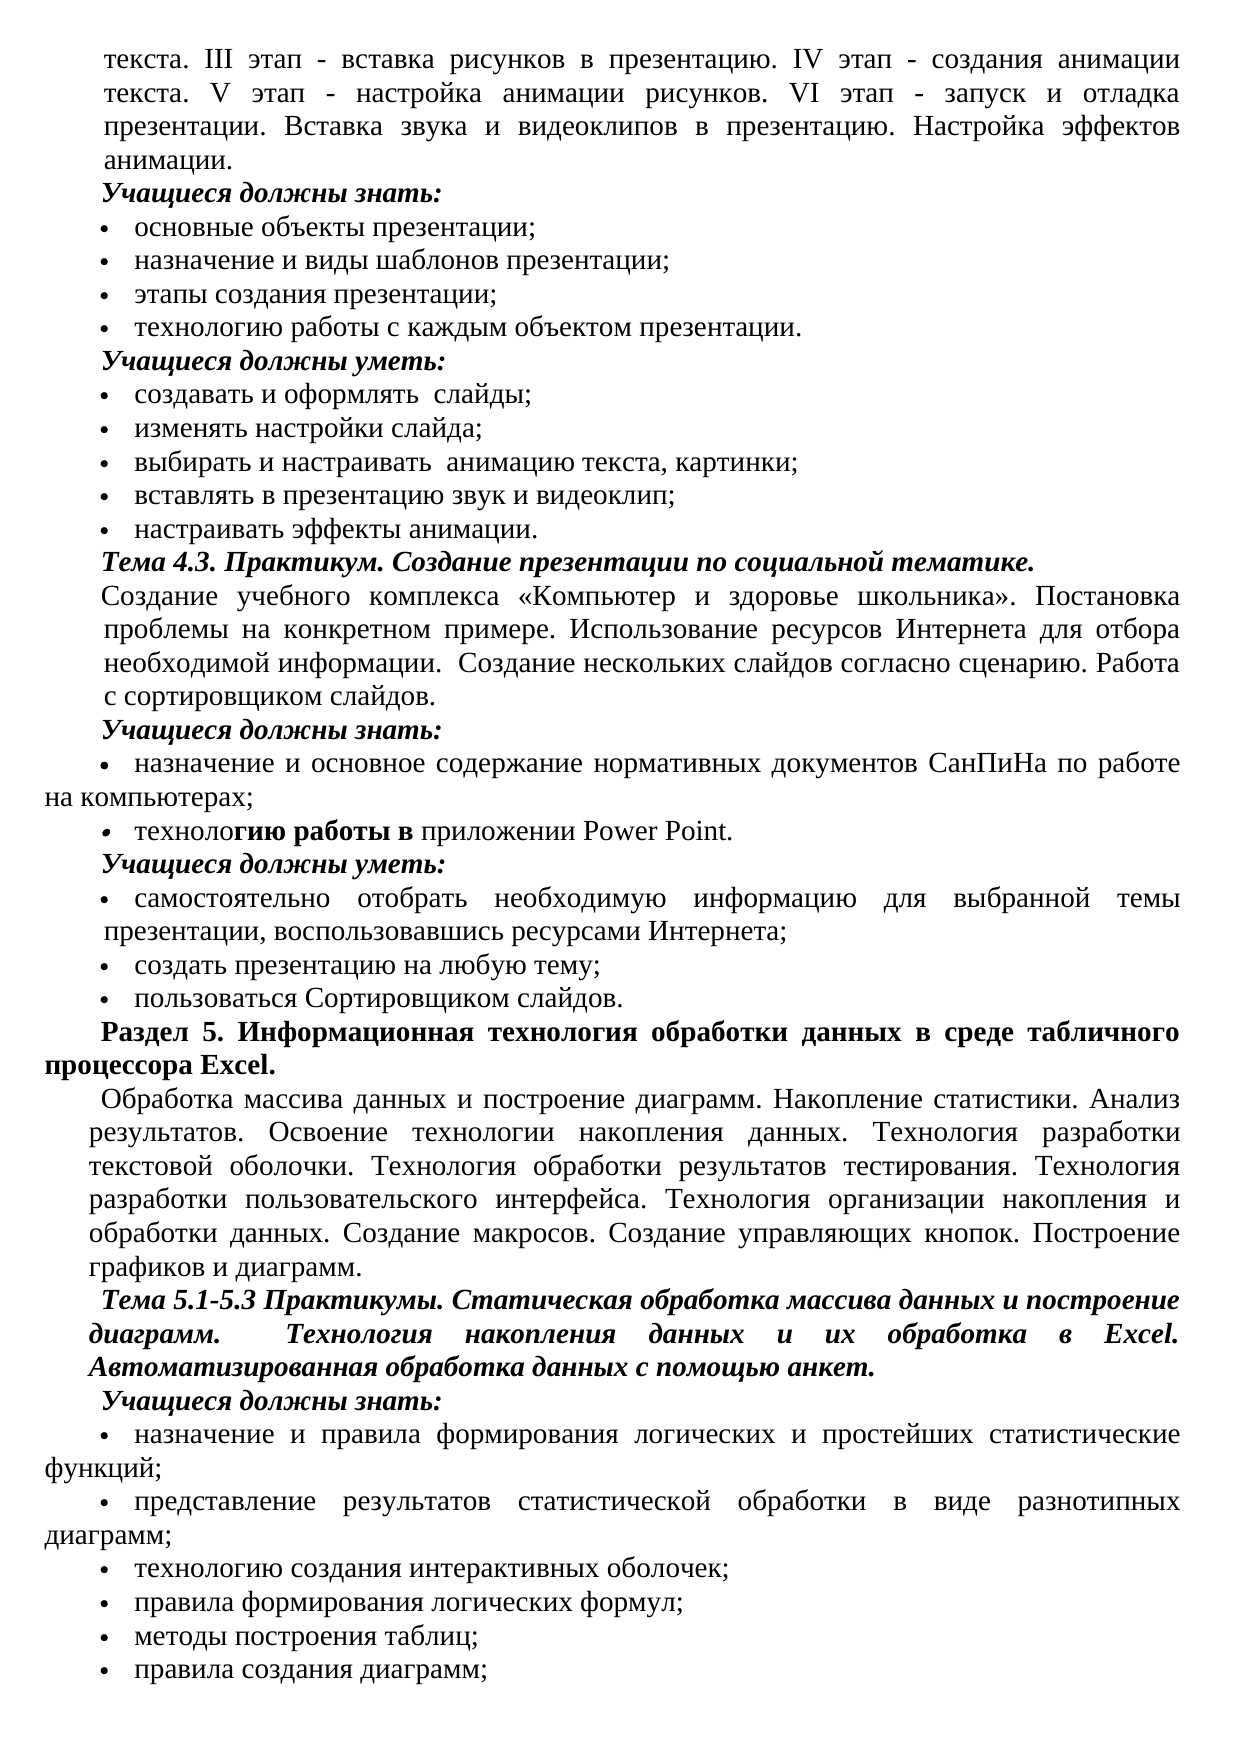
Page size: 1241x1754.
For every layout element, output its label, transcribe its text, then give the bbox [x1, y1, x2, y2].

list изменять настройки слайда; [44, 410, 1181, 444]
list самостоятельно отобрать необходимую информацию для выбранной темы презентации, воспользовавшись ресурсами Интернета; [101, 880, 1181, 947]
text Учащиеся должны уметь: [44, 343, 1181, 377]
list создать презентацию на любую тему; [44, 947, 1181, 980]
list создавать и оформлять слайды; [44, 377, 1181, 410]
list назначение и виды шаблонов презентации; [44, 242, 1181, 276]
text Раздел 5. Информационная технология обработки данных в среде табличного процессора Excel. [44, 1014, 1181, 1081]
list вставлять в презентацию звук и видеоклип; [44, 477, 1181, 511]
list представление результатов статистической обработки в виде разнотипных диаграмм; [44, 1483, 1181, 1551]
text Учащиеся должны знать: [44, 712, 1181, 746]
list назначение и правила формирования логических и простейших статистические функций; [44, 1416, 1181, 1483]
list пользоваться Сортировщиком слайдов. [44, 980, 1181, 1014]
list настраивать эффекты анимации. [44, 511, 1181, 544]
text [101, 41, 1181, 175]
text Тема 5.1-5.3 Практикумы. Статическая обработка массива данных и построение диаграмм. Технология накопления данных и их обработка в Excel. Автоматизированная обработка данных с помощью анкет. [89, 1282, 1181, 1383]
text Учащиеся должны знать: [44, 175, 1181, 209]
list технологию работы в приложении Power Point. [44, 813, 1181, 846]
list технологию создания интерактивных оболочек; [44, 1551, 1181, 1584]
text Обработка массива данных и построение диаграмм. Накопление статистики. Анализ результатов. Освоение технологии накопления данных. Технология разработки текстовой оболочки. Технология обработки результатов тестирования. Технология разработки пользовательского интерфейса. Технология организации накопления и обработки данных. Создание макросов. Создание управляющих кнопок. Построение графиков и диаграмм. [89, 1081, 1181, 1282]
list основные объекты презентации; [44, 209, 1181, 242]
list методы построения таблиц; [44, 1618, 1181, 1651]
text Учащиеся должны уметь: [44, 846, 1181, 880]
text Создание учебного комплекса «Компьютер и здоровье школьника». Постановка проблемы на конкретном примере. Использование ресурсов Интернета для отбора необходимой информации. Создание нескольких слайдов согласно сценарию. Работа с сортировщиком слайдов. [101, 578, 1181, 712]
list этапы создания презентации; [44, 276, 1181, 309]
list правила формирования логических формул; [44, 1584, 1181, 1618]
text Учащиеся должны знать: [89, 1383, 1181, 1416]
list технологию работы с каждым объектом презентации. [44, 309, 1181, 343]
list назначение и основное содержание нормативных документов СанПиНа по работе на компьютерах; [44, 746, 1181, 813]
list правила создания диаграмм; [44, 1651, 1181, 1685]
text Тема 4.3. Практикум. Создание презентации по социальной тематике. [44, 544, 1181, 578]
list выбирать и настраивать анимацию текста, картинки; [44, 444, 1181, 477]
